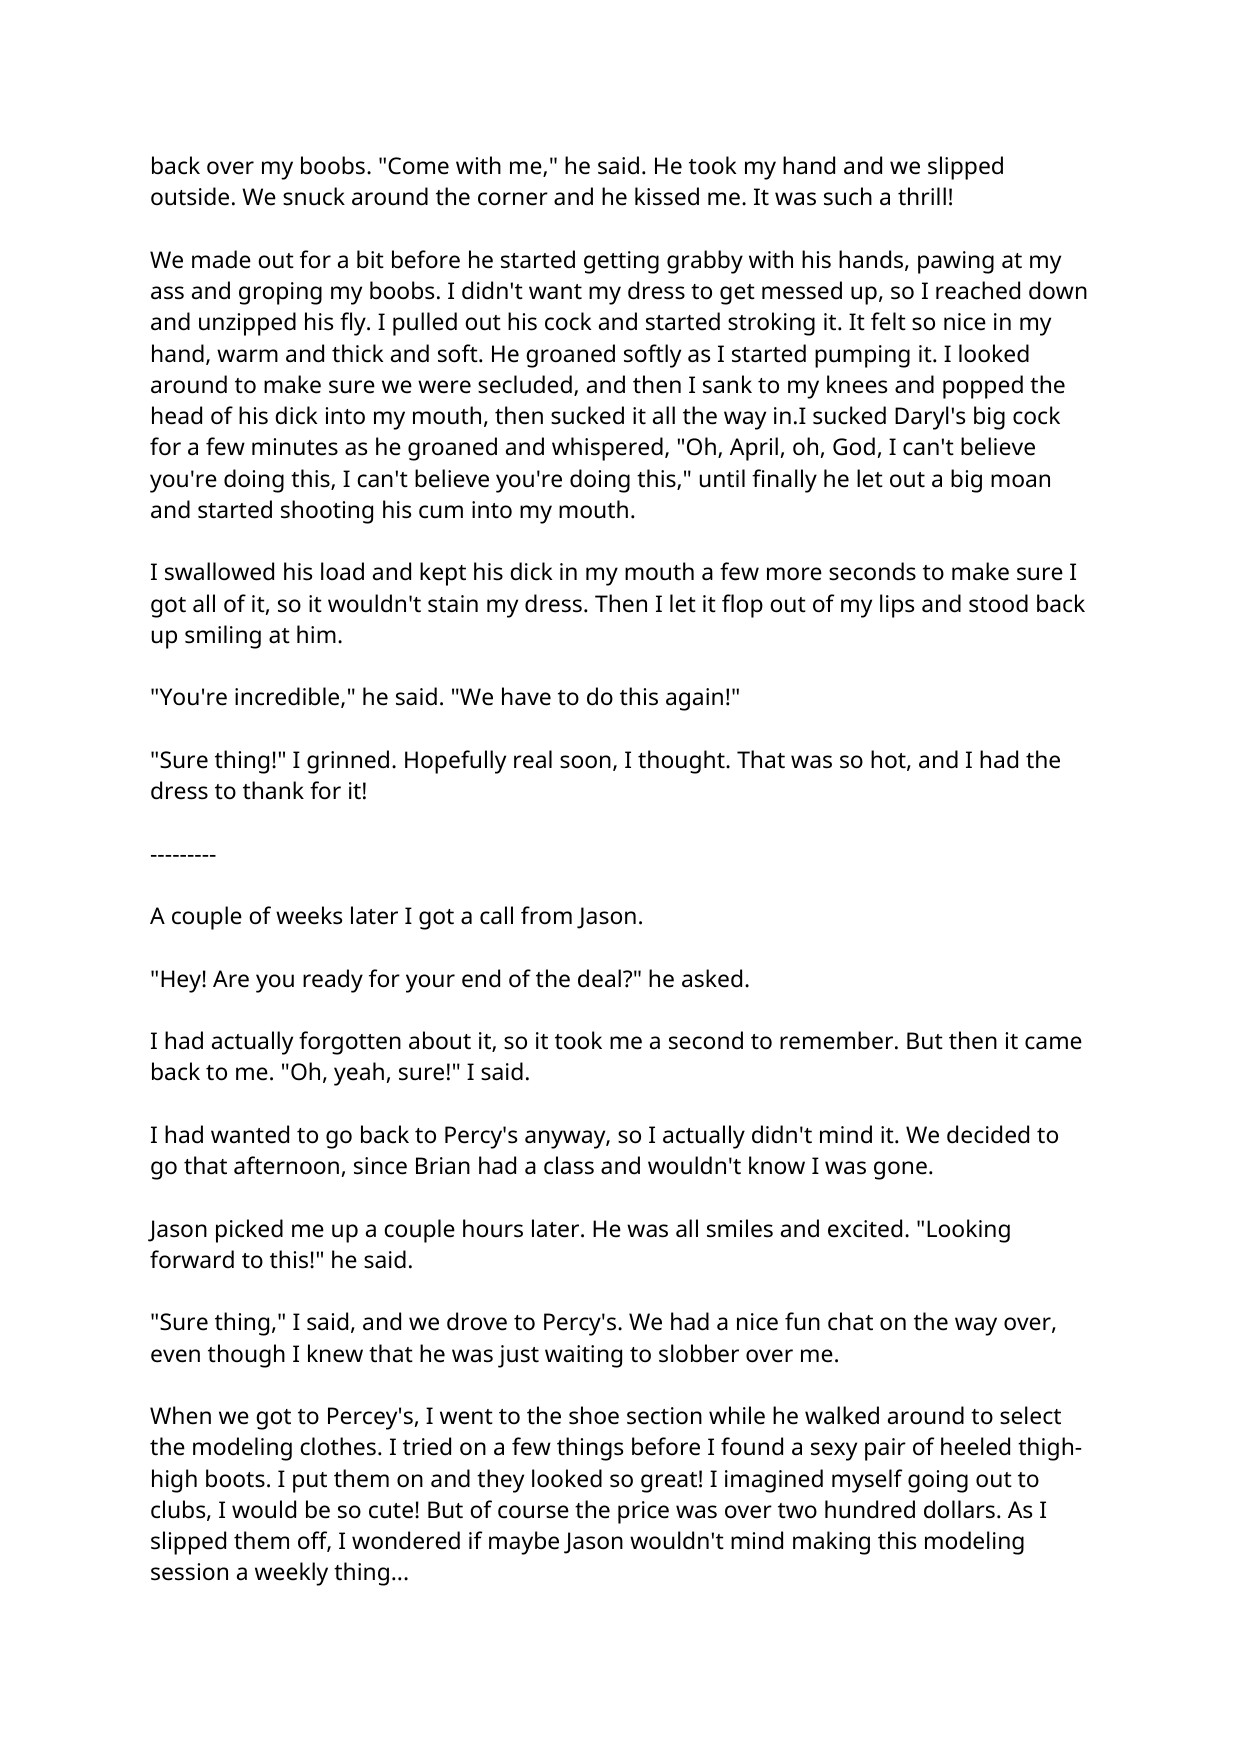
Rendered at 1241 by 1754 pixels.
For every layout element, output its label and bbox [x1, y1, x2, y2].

text [150, 150, 1090, 1587]
